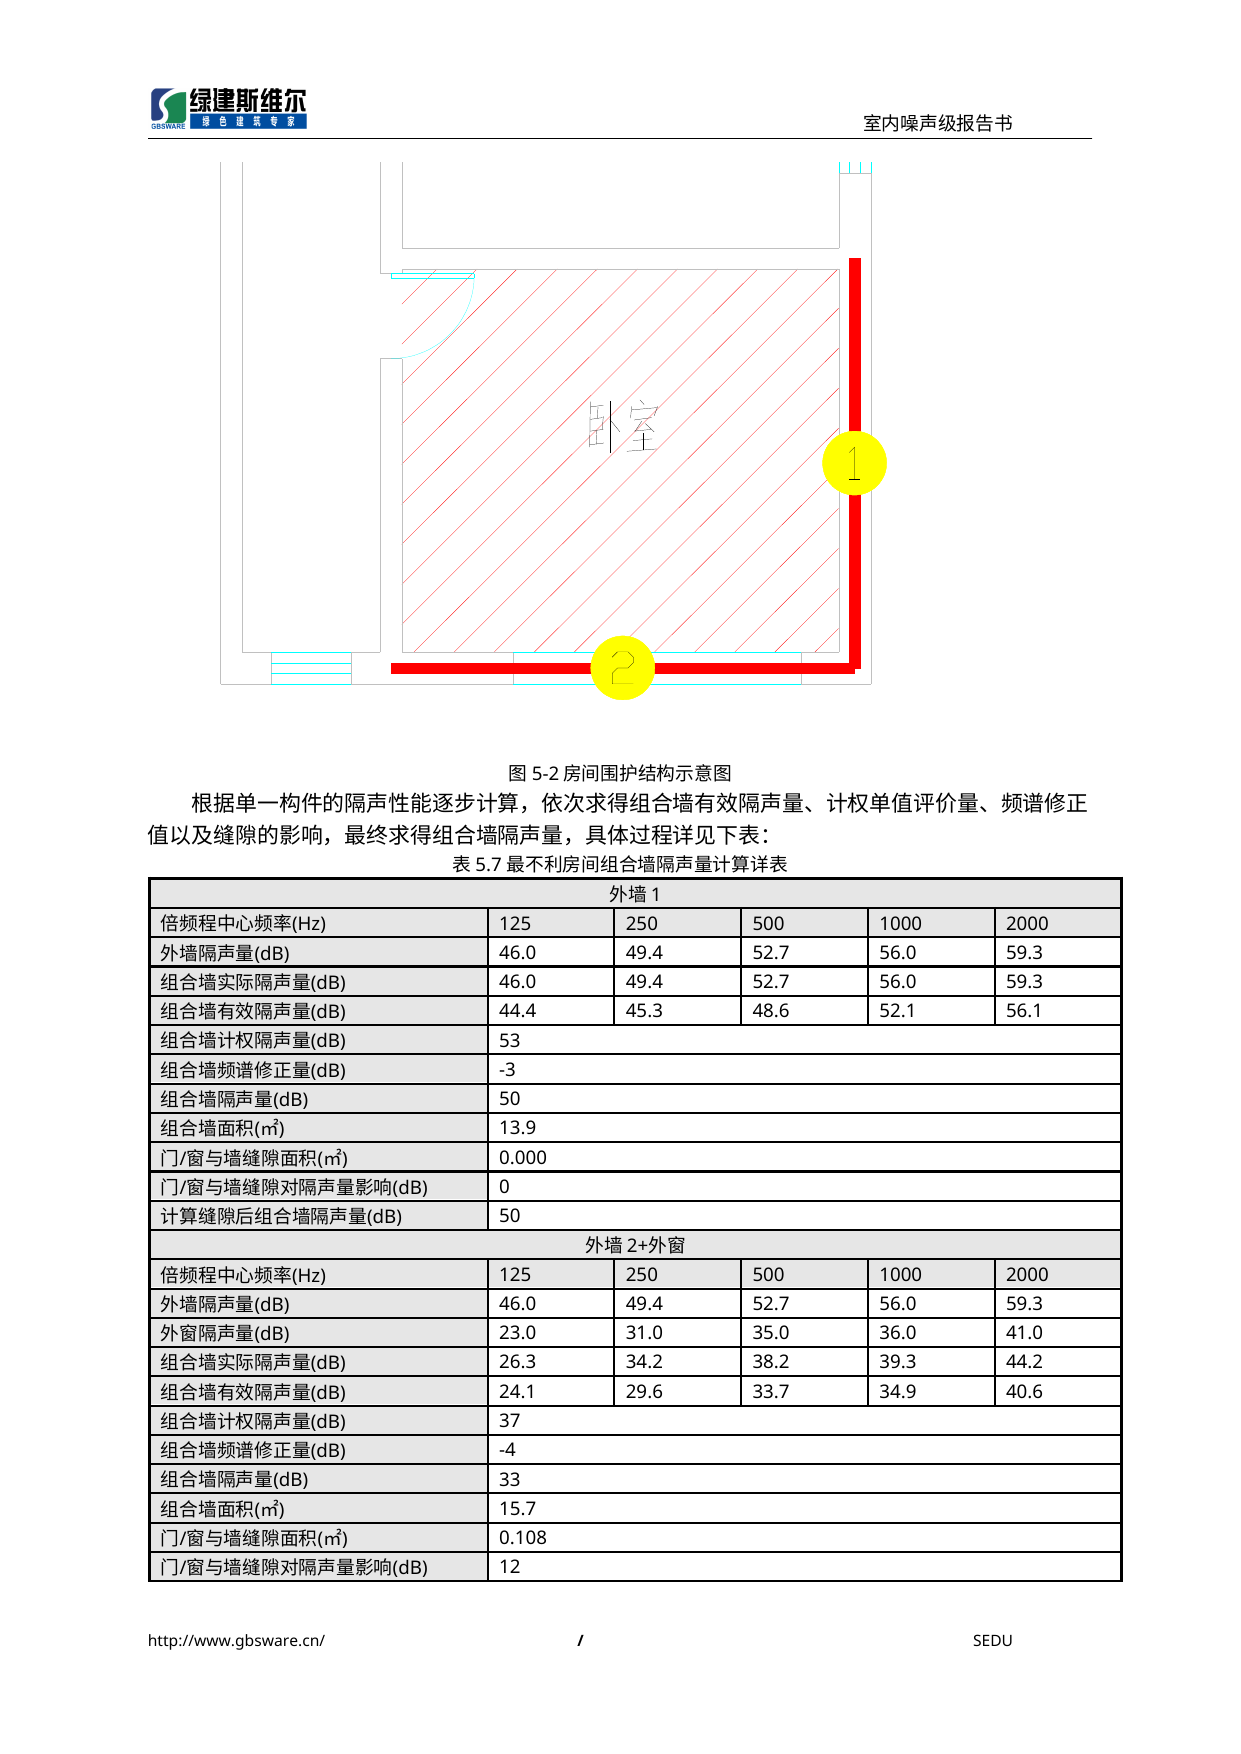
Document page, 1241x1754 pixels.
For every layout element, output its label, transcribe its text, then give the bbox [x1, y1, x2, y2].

table_cell 门/窗与墙缝隙面积(㎡) [151, 1143, 487, 1170]
table_cell 50 [489, 1202, 1120, 1229]
table_cell 门/窗与墙缝隙面积(㎡) [151, 1524, 487, 1551]
table_cell 46.0 [489, 938, 613, 965]
table_cell 组合墙隔声量(dB) [151, 1085, 487, 1112]
table_cell 倍频程中心频率(Hz) [151, 1260, 487, 1287]
table_cell 31.0 [615, 1319, 740, 1346]
text 表5.7 最不利房间组合墙隔声量计算详表 [148, 849, 1092, 877]
table_cell 49.4 [615, 968, 740, 995]
table_cell 24.1 [489, 1377, 613, 1404]
table_cell 59.3 [996, 1290, 1120, 1317]
text 根据单一构件的隔声性能逐步计算，依次求得组合墙有效隔声量、计权单值评价量、频谱修正值以及缝隙的影响，最终求得组合墙隔声量，具体过程详见下表： [148, 786, 1092, 849]
table_cell 59.3 [996, 938, 1120, 965]
table_cell 59.3 [996, 968, 1120, 995]
table_cell 38.2 [742, 1348, 867, 1375]
table_cell 1000 [869, 909, 994, 936]
table_cell 250 [615, 909, 740, 936]
table_cell 53 [489, 1026, 1120, 1053]
table_cell 45.3 [615, 997, 740, 1024]
table_cell 44.2 [996, 1348, 1120, 1375]
table_cell 46.0 [489, 1290, 613, 1317]
table_cell 组合墙实际隔声量(dB) [151, 1348, 487, 1375]
table_cell 125 [489, 909, 613, 936]
table_cell 0 [489, 1173, 1120, 1199]
table_cell 56.0 [869, 1290, 994, 1317]
table_cell 0.108 [489, 1524, 1120, 1551]
table_cell 外墙2+外窗 [151, 1231, 1120, 1258]
table_cell 41.0 [996, 1319, 1120, 1346]
table_cell 34.2 [615, 1348, 740, 1375]
table_cell 46.0 [489, 968, 613, 995]
table_cell 52.7 [742, 938, 867, 965]
table_cell 50 [489, 1085, 1120, 1112]
table_cell 组合墙计权隔声量(dB) [151, 1407, 487, 1434]
text 图 5-2房间围护结构示意图 [148, 759, 1092, 786]
table_cell 52.1 [869, 997, 994, 1024]
table_cell 39.3 [869, 1348, 994, 1375]
table_cell 组合墙实际隔声量(dB) [151, 968, 487, 995]
table_cell -3 [489, 1055, 1120, 1082]
table_cell 1000 [869, 1260, 994, 1287]
table_cell 29.6 [615, 1377, 740, 1404]
table_cell 外窗隔声量(dB) [151, 1319, 487, 1346]
table_cell 23.0 [489, 1319, 613, 1346]
table_cell 35.0 [742, 1319, 867, 1346]
table_cell 2000 [996, 909, 1120, 936]
table_cell 37 [489, 1407, 1120, 1434]
table_cell 组合墙隔声量(dB) [151, 1465, 487, 1492]
table_cell 56.0 [869, 968, 994, 995]
table_cell 34.9 [869, 1377, 994, 1404]
table_header 外墙1 [151, 880, 1120, 907]
table_cell 500 [742, 1260, 867, 1287]
table_cell 门/窗与墙缝隙对隔声量影响(dB) [151, 1173, 487, 1199]
table_cell 52.7 [742, 1290, 867, 1317]
table_cell 40.6 [996, 1377, 1120, 1404]
table_cell 外墙隔声量(dB) [151, 938, 487, 965]
table_cell 倍频程中心频率(Hz) [151, 909, 487, 936]
table_cell 52.7 [742, 968, 867, 995]
table_cell 组合墙计权隔声量(dB) [151, 1026, 487, 1053]
table_cell 56.1 [996, 997, 1120, 1024]
table_cell 组合墙有效隔声量(dB) [151, 1377, 487, 1404]
table_cell 49.4 [615, 1290, 740, 1317]
table_cell 36.0 [869, 1319, 994, 1346]
table_cell 48.6 [742, 997, 867, 1024]
table_cell 外墙隔声量(dB) [151, 1290, 487, 1317]
table_cell 56.0 [869, 938, 994, 965]
table_cell 26.3 [489, 1348, 613, 1375]
table_cell -4 [489, 1436, 1120, 1463]
table_cell 组合墙频谱修正量(dB) [151, 1055, 487, 1082]
table_cell 组合墙频谱修正量(dB) [151, 1436, 487, 1463]
table_cell 组合墙面积(㎡) [151, 1494, 487, 1522]
table_cell 250 [615, 1260, 740, 1287]
picture [147, 88, 308, 130]
table_cell 49.4 [615, 938, 740, 965]
table_cell 组合墙有效隔声量(dB) [151, 997, 487, 1024]
table_cell 门/窗与墙缝隙对隔声量影响(dB) [151, 1553, 487, 1580]
table_cell 500 [742, 909, 867, 936]
table_cell 0.000 [489, 1143, 1120, 1170]
table_cell 12 [489, 1553, 1120, 1580]
table_cell 33 [489, 1465, 1120, 1492]
table_cell 15.7 [489, 1494, 1120, 1522]
table_cell 计算缝隙后组合墙隔声量(dB) [151, 1202, 487, 1229]
table_cell 2000 [996, 1260, 1120, 1287]
table_cell 44.4 [489, 997, 613, 1024]
table_cell 13.9 [489, 1114, 1120, 1141]
table_cell 组合墙面积(㎡) [151, 1114, 487, 1141]
picture [155, 162, 1085, 759]
table_cell 33.7 [742, 1377, 867, 1404]
table_cell 125 [489, 1260, 613, 1287]
